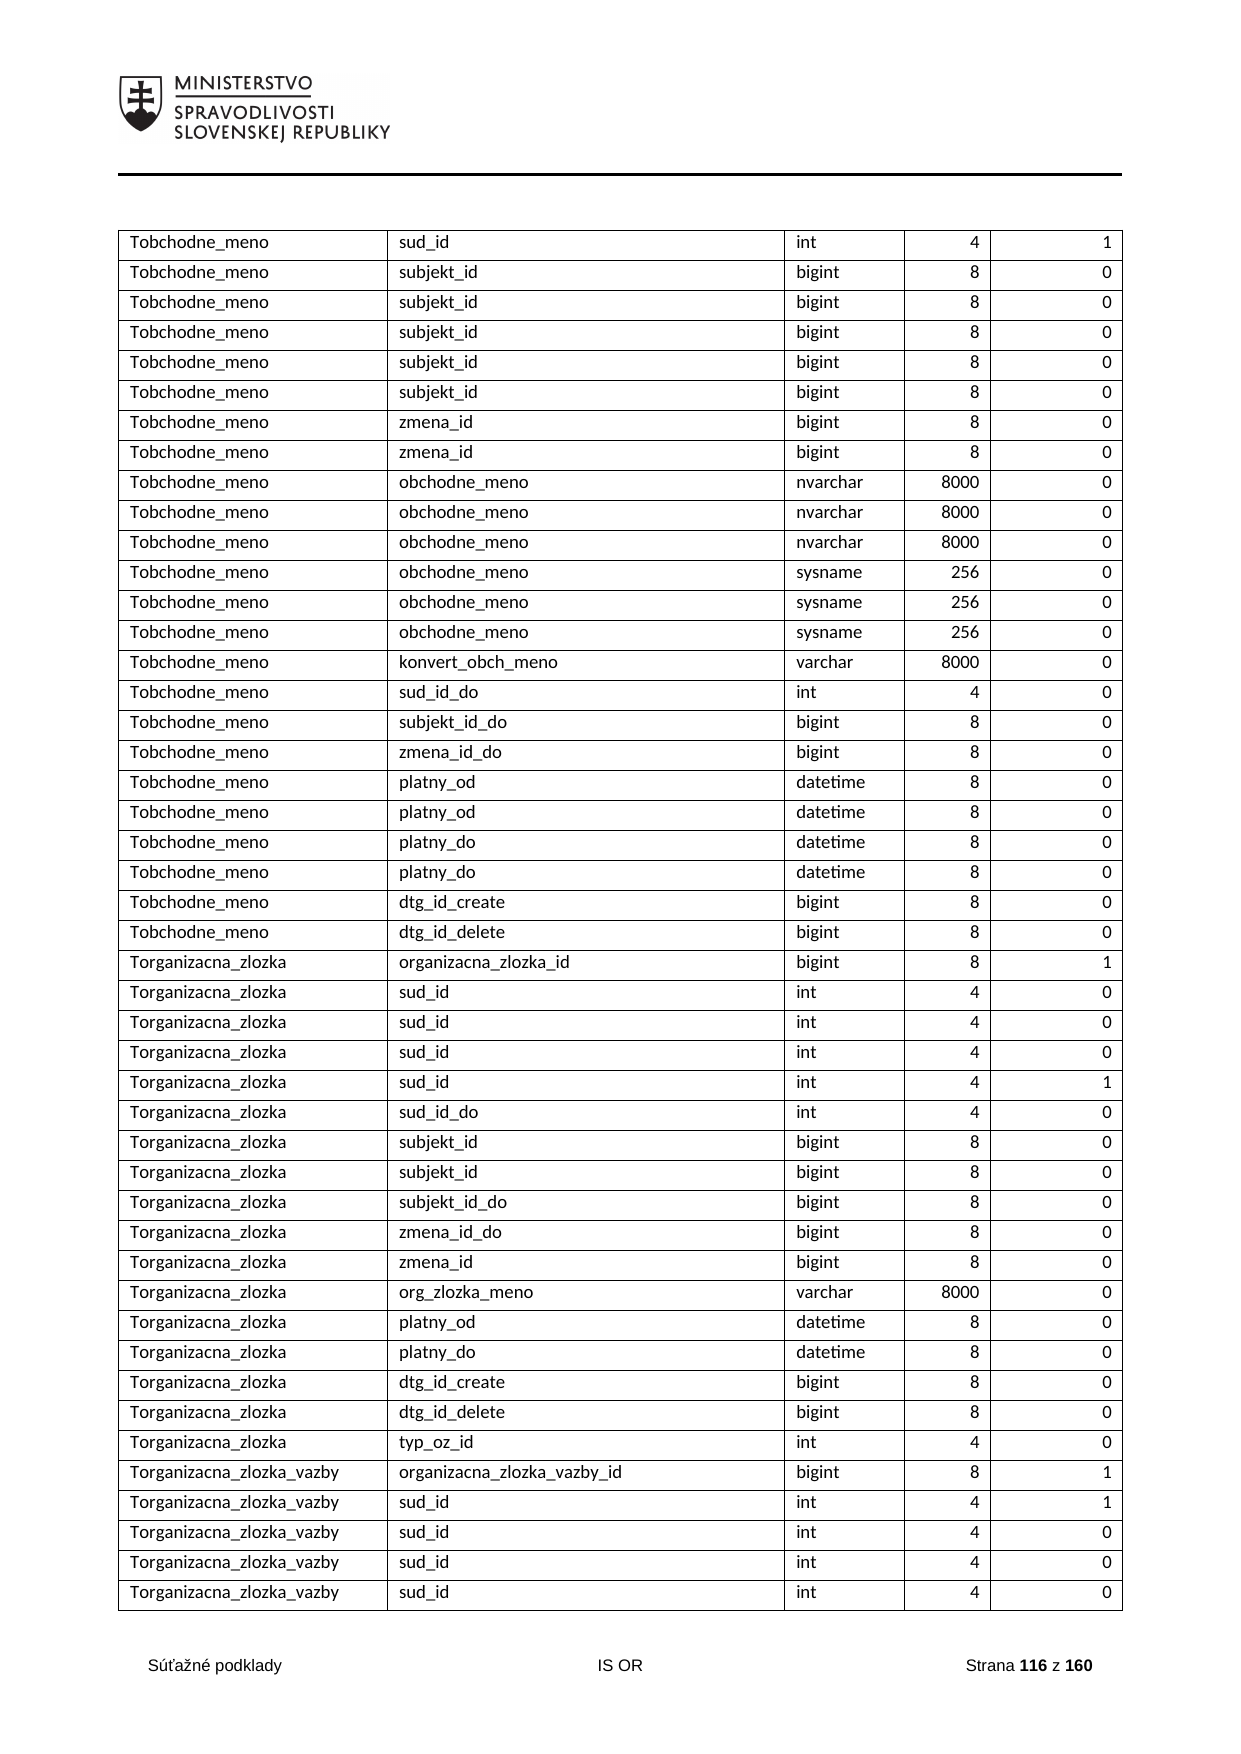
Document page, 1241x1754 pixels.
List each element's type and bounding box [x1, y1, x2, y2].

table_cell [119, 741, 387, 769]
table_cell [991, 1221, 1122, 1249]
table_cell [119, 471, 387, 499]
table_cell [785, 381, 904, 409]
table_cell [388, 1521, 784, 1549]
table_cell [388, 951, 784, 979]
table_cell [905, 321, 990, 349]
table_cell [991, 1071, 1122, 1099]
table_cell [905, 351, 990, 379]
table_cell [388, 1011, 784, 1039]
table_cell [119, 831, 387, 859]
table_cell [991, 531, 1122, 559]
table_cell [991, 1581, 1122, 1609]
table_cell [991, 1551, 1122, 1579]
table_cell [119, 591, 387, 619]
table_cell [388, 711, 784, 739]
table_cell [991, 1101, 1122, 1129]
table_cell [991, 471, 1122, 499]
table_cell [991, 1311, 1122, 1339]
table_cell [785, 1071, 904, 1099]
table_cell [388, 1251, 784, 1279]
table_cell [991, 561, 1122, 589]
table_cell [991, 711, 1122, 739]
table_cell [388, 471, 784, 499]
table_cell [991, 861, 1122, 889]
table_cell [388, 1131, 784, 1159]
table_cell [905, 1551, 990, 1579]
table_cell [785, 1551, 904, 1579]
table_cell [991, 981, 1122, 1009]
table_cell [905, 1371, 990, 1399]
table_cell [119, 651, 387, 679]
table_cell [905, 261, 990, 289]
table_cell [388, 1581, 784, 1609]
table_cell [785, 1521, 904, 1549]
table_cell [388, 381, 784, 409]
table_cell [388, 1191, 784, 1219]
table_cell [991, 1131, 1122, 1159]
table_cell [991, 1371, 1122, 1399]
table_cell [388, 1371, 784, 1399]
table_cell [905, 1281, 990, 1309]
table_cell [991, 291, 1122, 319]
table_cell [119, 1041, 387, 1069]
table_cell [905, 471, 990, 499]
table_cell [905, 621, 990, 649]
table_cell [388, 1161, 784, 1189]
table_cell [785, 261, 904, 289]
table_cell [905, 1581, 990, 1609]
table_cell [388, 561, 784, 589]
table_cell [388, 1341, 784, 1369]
picture [118, 73, 390, 144]
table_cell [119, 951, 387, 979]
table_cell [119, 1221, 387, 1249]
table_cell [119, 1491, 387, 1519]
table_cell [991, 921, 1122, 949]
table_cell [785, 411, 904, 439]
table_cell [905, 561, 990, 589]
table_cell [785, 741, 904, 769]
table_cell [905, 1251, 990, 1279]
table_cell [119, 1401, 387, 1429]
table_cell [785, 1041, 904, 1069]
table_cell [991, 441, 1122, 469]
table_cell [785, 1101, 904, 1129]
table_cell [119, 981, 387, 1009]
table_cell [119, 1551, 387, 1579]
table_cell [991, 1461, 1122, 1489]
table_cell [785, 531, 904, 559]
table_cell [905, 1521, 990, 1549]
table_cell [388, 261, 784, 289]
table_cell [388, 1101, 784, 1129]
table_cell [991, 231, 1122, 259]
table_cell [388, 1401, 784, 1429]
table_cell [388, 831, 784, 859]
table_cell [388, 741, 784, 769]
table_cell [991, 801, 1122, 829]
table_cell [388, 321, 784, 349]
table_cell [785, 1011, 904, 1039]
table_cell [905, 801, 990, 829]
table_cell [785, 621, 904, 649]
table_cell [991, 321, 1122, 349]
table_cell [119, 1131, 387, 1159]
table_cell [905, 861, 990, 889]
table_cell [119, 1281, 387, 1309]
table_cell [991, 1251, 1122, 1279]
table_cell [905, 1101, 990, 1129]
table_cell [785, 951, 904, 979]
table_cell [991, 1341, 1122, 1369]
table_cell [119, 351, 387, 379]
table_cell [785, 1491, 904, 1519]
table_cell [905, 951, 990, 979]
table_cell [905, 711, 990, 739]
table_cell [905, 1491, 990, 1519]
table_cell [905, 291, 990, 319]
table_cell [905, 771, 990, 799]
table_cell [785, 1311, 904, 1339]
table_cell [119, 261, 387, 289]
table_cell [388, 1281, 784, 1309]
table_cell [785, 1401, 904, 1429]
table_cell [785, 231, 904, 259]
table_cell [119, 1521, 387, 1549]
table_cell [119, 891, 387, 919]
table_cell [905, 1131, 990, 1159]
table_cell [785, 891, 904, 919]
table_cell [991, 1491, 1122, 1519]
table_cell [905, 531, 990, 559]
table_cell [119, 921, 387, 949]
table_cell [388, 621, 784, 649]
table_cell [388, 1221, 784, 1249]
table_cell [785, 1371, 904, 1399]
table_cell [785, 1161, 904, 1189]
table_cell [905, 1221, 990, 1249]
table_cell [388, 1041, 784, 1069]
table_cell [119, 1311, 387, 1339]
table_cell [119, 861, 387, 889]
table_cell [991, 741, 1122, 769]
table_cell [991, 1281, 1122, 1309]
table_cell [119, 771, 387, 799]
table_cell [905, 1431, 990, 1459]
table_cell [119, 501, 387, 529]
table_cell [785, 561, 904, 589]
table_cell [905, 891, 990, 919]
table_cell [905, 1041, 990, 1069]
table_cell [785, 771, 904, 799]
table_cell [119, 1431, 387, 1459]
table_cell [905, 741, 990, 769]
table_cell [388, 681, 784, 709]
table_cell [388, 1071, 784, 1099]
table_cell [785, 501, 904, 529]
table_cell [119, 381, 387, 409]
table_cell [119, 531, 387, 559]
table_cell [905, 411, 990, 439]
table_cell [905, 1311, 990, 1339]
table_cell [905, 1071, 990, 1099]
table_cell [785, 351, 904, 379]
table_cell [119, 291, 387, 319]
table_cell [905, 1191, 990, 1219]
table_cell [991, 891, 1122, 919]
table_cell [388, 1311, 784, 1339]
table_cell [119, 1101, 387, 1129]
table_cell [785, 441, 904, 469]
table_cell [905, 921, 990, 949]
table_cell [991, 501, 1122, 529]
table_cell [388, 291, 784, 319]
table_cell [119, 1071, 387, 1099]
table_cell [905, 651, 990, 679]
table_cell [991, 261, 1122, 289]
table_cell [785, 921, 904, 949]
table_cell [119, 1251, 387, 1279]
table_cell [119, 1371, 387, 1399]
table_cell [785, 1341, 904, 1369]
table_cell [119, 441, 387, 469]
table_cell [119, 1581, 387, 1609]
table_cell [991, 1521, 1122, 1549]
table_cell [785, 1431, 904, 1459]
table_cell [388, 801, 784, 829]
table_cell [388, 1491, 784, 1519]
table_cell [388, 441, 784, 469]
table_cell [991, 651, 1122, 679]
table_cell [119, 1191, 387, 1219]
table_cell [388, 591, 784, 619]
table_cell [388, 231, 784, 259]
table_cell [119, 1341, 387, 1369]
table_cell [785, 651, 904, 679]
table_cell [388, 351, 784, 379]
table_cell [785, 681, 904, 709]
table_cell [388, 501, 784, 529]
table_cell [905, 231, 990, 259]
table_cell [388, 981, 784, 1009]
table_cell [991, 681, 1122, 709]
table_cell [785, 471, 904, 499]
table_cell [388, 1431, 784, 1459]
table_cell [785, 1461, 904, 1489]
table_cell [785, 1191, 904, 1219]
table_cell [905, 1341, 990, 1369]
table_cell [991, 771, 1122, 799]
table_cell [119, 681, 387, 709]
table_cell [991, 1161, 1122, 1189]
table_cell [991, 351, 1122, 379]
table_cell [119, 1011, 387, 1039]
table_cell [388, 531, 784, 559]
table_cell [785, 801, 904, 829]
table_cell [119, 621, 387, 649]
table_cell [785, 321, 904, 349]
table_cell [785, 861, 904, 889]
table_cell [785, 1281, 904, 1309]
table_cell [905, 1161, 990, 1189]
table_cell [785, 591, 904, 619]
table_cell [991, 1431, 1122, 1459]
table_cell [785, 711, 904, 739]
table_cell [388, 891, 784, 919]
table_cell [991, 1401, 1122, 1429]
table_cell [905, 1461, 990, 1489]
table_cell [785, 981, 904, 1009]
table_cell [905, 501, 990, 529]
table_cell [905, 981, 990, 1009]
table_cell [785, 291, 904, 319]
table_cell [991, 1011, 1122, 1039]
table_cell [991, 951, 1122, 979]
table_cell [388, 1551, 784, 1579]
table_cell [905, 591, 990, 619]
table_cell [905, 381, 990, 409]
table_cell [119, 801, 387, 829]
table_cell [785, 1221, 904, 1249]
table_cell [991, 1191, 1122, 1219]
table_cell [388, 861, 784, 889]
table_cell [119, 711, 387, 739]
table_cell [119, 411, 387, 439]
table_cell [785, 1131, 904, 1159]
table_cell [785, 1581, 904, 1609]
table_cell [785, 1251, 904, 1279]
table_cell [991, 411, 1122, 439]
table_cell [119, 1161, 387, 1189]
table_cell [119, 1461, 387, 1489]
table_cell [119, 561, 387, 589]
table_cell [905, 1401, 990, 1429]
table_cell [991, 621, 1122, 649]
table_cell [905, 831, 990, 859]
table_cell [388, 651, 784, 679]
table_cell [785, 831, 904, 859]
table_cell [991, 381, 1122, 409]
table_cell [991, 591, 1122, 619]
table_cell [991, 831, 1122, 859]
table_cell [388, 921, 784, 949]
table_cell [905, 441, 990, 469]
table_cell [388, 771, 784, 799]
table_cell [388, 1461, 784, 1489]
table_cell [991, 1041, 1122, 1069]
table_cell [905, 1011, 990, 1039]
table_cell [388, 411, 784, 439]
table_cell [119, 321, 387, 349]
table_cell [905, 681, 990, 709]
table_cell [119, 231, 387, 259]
